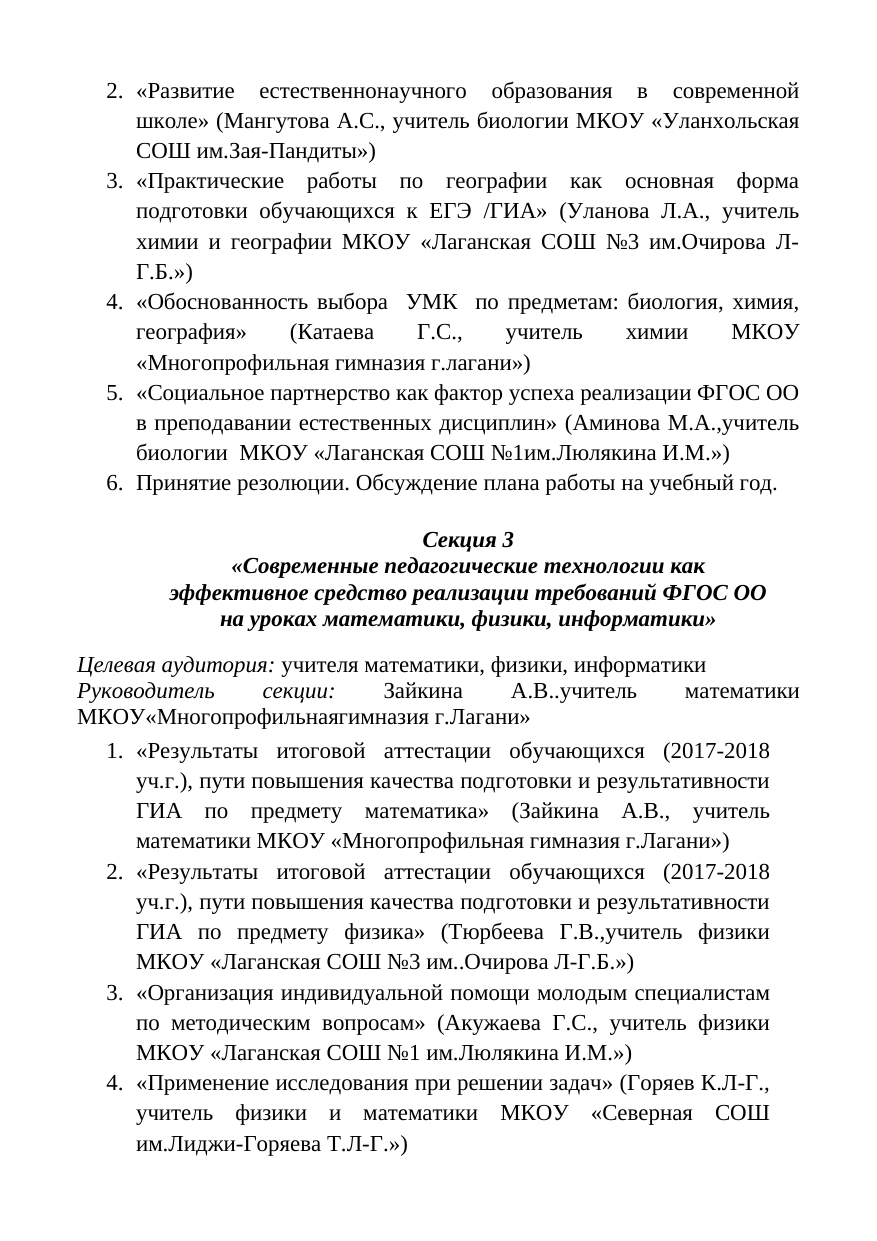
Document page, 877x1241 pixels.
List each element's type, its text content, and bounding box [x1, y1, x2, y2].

list «Применение исследования при решении задач» (Горяев К.Л-Г., учитель физики и математики МКОУ «Северная СОШ им.Лиджи-Горяева Т.Л-Г.») [106, 1069, 771, 1156]
list «Результаты итоговой аттестации обучающихся (2017-2018 уч.г.), пути повышения качества подготовки и результативности ГИА по предмету физика» (Тюрбеева Г.В.,учитель физики МКОУ «Лаганская СОШ №3 им..Очирова Л-Г.Б.») [106, 858, 771, 975]
list «Результаты итоговой аттестации обучающихся (2017-2018 уч.г.), пути повышения качества подготовки и результативности ГИА по предмету математика» (Зайкина А.В., учитель математики МКОУ «Многопрофильная гимназия г.Лагани») [106, 737, 771, 854]
list «Социальное партнерство как фактор успеха реализации ФГОС ОО в преподавании естественных дисциплин» (Аминова М.А.,учитель биологии МКОУ «Лаганская СОШ №1им.Люлякина И.М.») [106, 379, 800, 466]
text Руководитель секции: Зайкина А.В..учитель математики МКОУ«Многопрофильнаягимназия г.Лагани» [77, 677, 800, 730]
list «Практические работы по географии как основная форма подготовки обучающихся к ЕГЭ /ГИА» (Уланова Л.А., учитель химии и географии МКОУ «Лаганская СОШ №3 им.Очирова Л-Г.Б.») [106, 167, 800, 284]
text Целевая аудитория: учителя математики, физики, информатики [77, 651, 771, 677]
list «Развитие естественнонаучного образования в современной школе» (Мангутова А.С., учитель биологии МКОУ «Уланхольская СОШ им.Зая-Пандиты») [106, 77, 800, 163]
text Секция 3 [165, 526, 771, 552]
list «Организация индивидуальной помощи молодым специалистам по методическим вопросам» (Акужаева Г.С., учитель физики МКОУ «Лаганская СОШ №1 им.Люлякина И.М.») [106, 979, 771, 1065]
list «Обоснованность выбора УМК по предметам: биология, химия, география» (Катаева Г.С., учитель химии МКОУ «Многопрофильная гимназия г.лагани») [106, 288, 800, 375]
list Принятие резолюции. Обсуждение плана работы на учебный год. [106, 469, 800, 496]
text «Современные педагогические технологии как эффективное средство реализации требований ФГОС ОО на уроках математики, физики, информатики» [165, 552, 771, 631]
